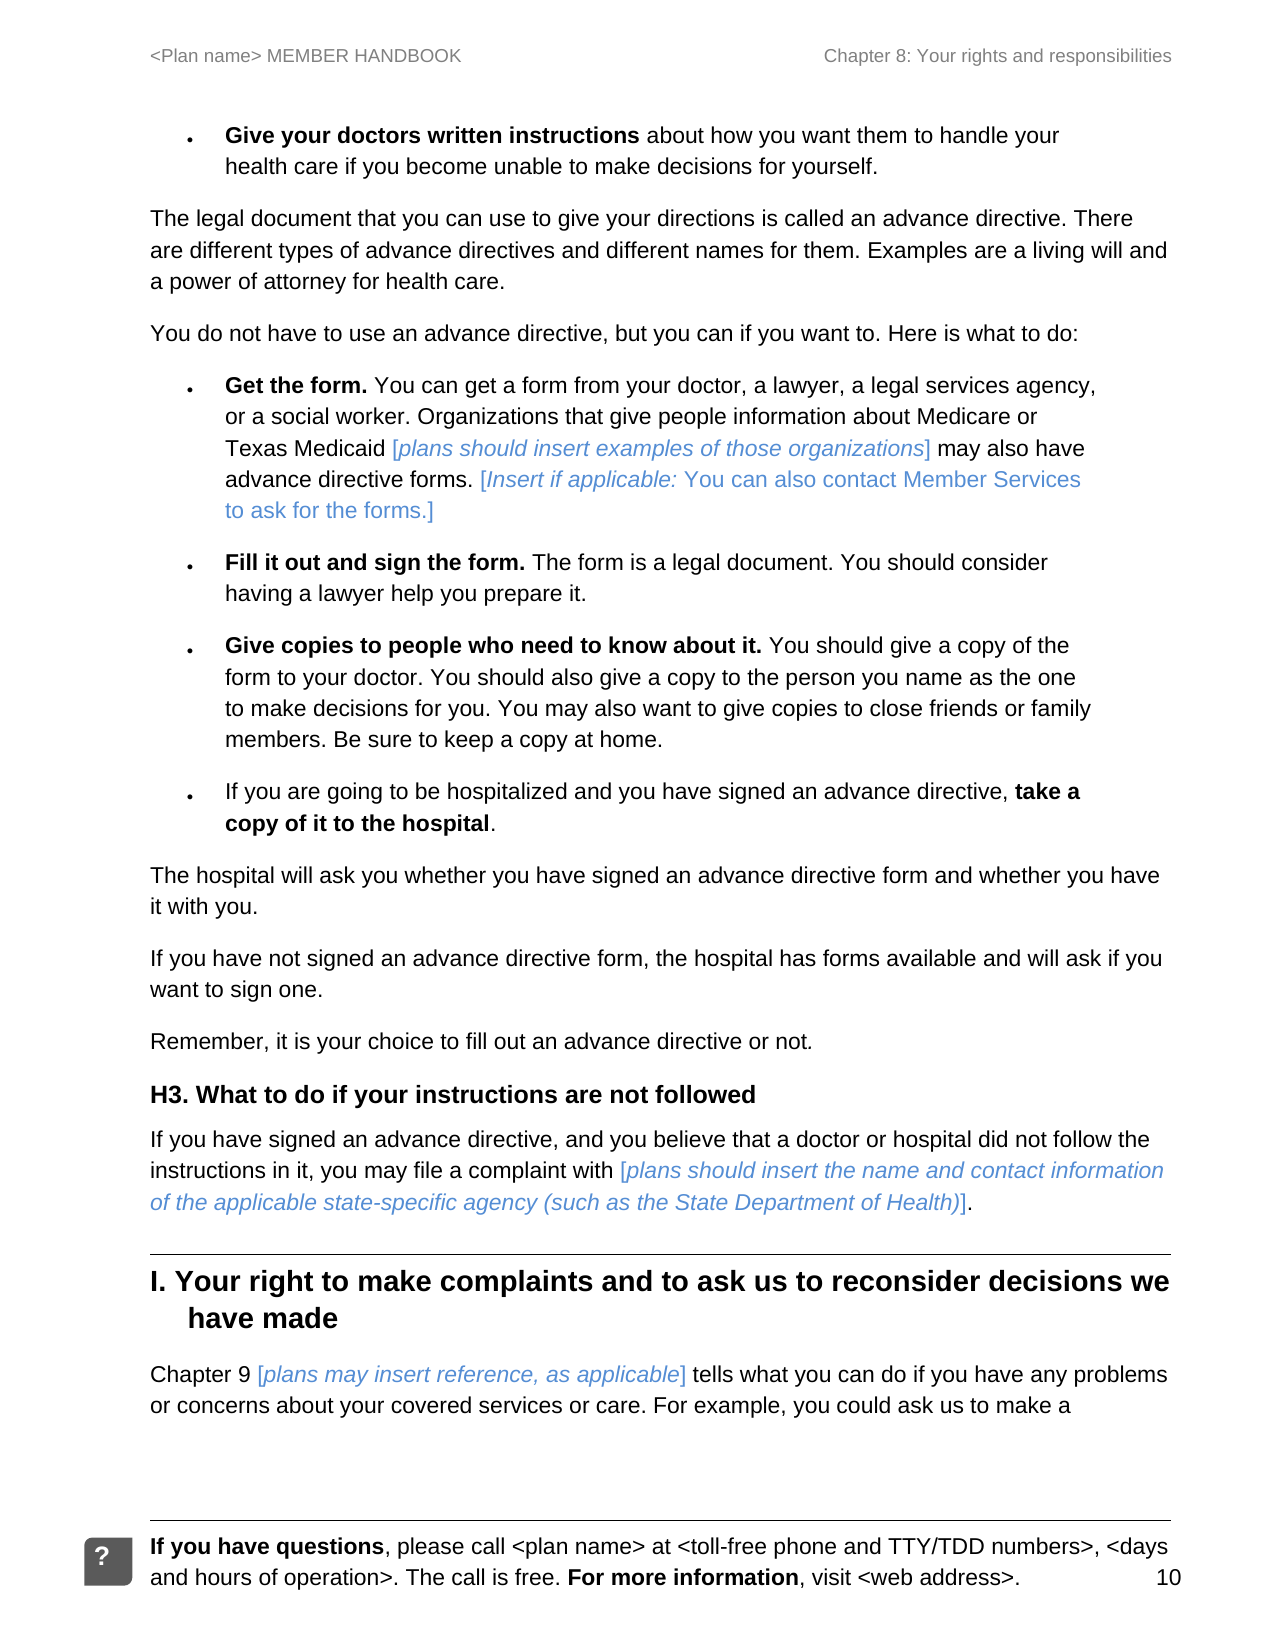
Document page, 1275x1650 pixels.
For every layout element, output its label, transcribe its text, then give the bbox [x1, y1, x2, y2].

list Fill it out and sign the form. The form is a legal document. You should consider having a lawyer help you prepare it. [187, 546, 1096, 608]
list Get the form. You can get a form from your doctor, a lawyer, a legal services agency, or a social worker. Organizations that give people information about Medicare or Texas Medicaid [plans should insert examples of those organizations] may also have advance directive forms. [Insert if applicable: You can also contact Member Services to ask for the forms.] [187, 368, 1096, 525]
list If you have not signed an advance directive form, the hospital has forms available and will ask if you want to sign one. [150, 941, 1171, 1004]
text Remember, it is your choice to fill out an advance directive or not. [150, 1025, 1171, 1056]
subtitle H3. What to do if your instructions are not followed [150, 1077, 1096, 1110]
list Give your doctors written instructions about how you want them to handle your health care if you become unable to make decisions for yourself. [187, 118, 1096, 181]
list If you are going to be hospitalized and you have signed an advance directive, take a copy of it to the hospital. [187, 775, 1096, 837]
text If you have signed an advance directive, and you believe that a doctor or hospital did not follow the instructions in it, you may file a complaint with [plans should insert the name and contact information of the applicable state-specific agency (such as the State Department of Health)]. [150, 1123, 1171, 1216]
list Give copies to people who need to know about it. You should give a copy of the form to your doctor. You should also give a copy to the person you name as the one to make decisions for you. You may also want to give copies to close friends or family members. Be sure to keep a copy at home. [187, 629, 1096, 754]
text You do not have to use an advance directive, but you can if you want to. Here is what to do: [150, 316, 1171, 348]
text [150, 1357, 1171, 1419]
list The hospital will ask you whether you have signed an advance directive form and whether you have it with you. [150, 858, 1171, 921]
subtitle I. Your right to make complaints and to ask us to reconsider decisions we have made [150, 1255, 1171, 1336]
text The legal document that you can use to give your directions is called an advance directive. There are different types of advance directives and different names for them. Examples are a living will and a power of attorney for health care. [150, 202, 1171, 296]
